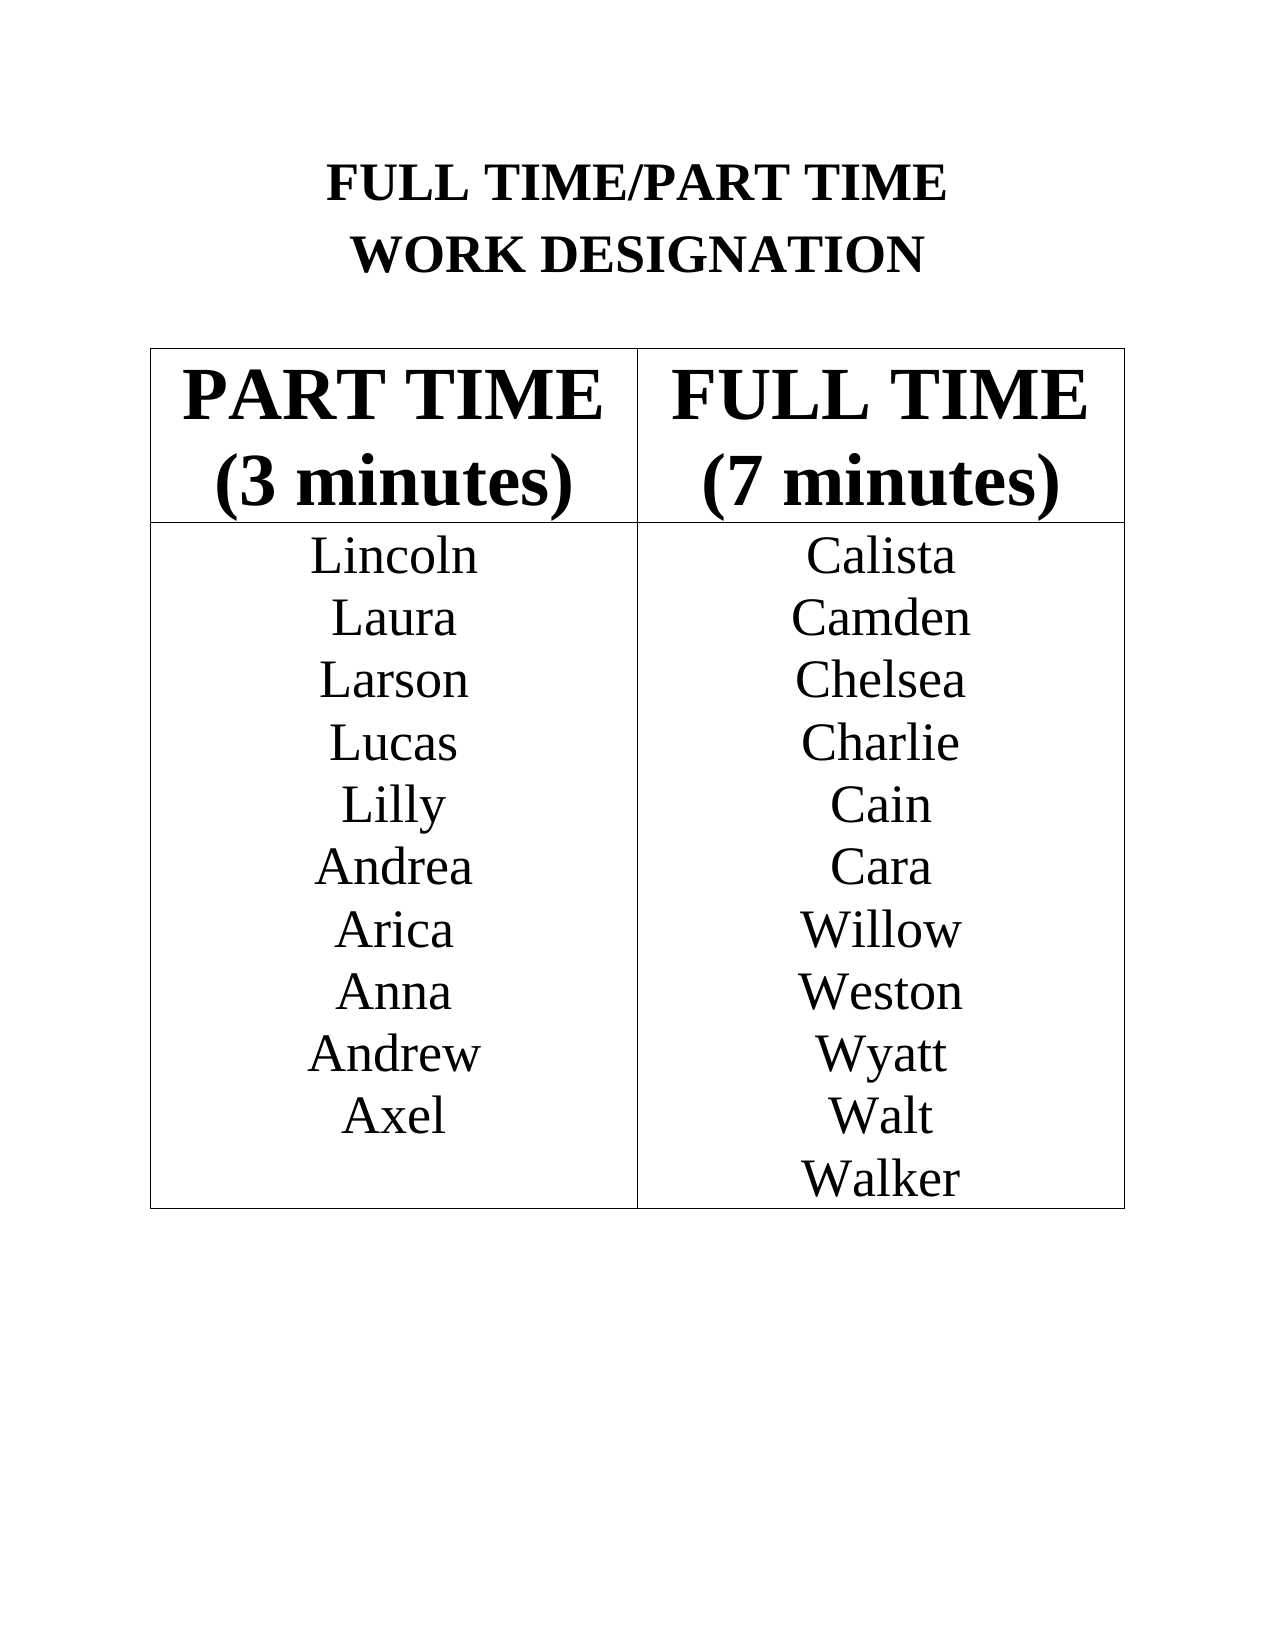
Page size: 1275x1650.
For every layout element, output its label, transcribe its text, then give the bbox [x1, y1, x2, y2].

text WORK DESIGNATION [150, 222, 1125, 284]
table_header PART TIME (3 minutes) [151, 349, 637, 522]
table_cell Calista Camden Chelsea Charlie Cain Cara Willow Weston Wyatt Walt Walker [638, 523, 1124, 1208]
table_cell Lincoln Laura Larson Lucas Lilly Andrea Arica Anna Andrew Axel [151, 523, 637, 1208]
text FULL TIME/PART TIME [150, 150, 1125, 212]
table_header FULL TIME (7 minutes) [638, 349, 1124, 522]
